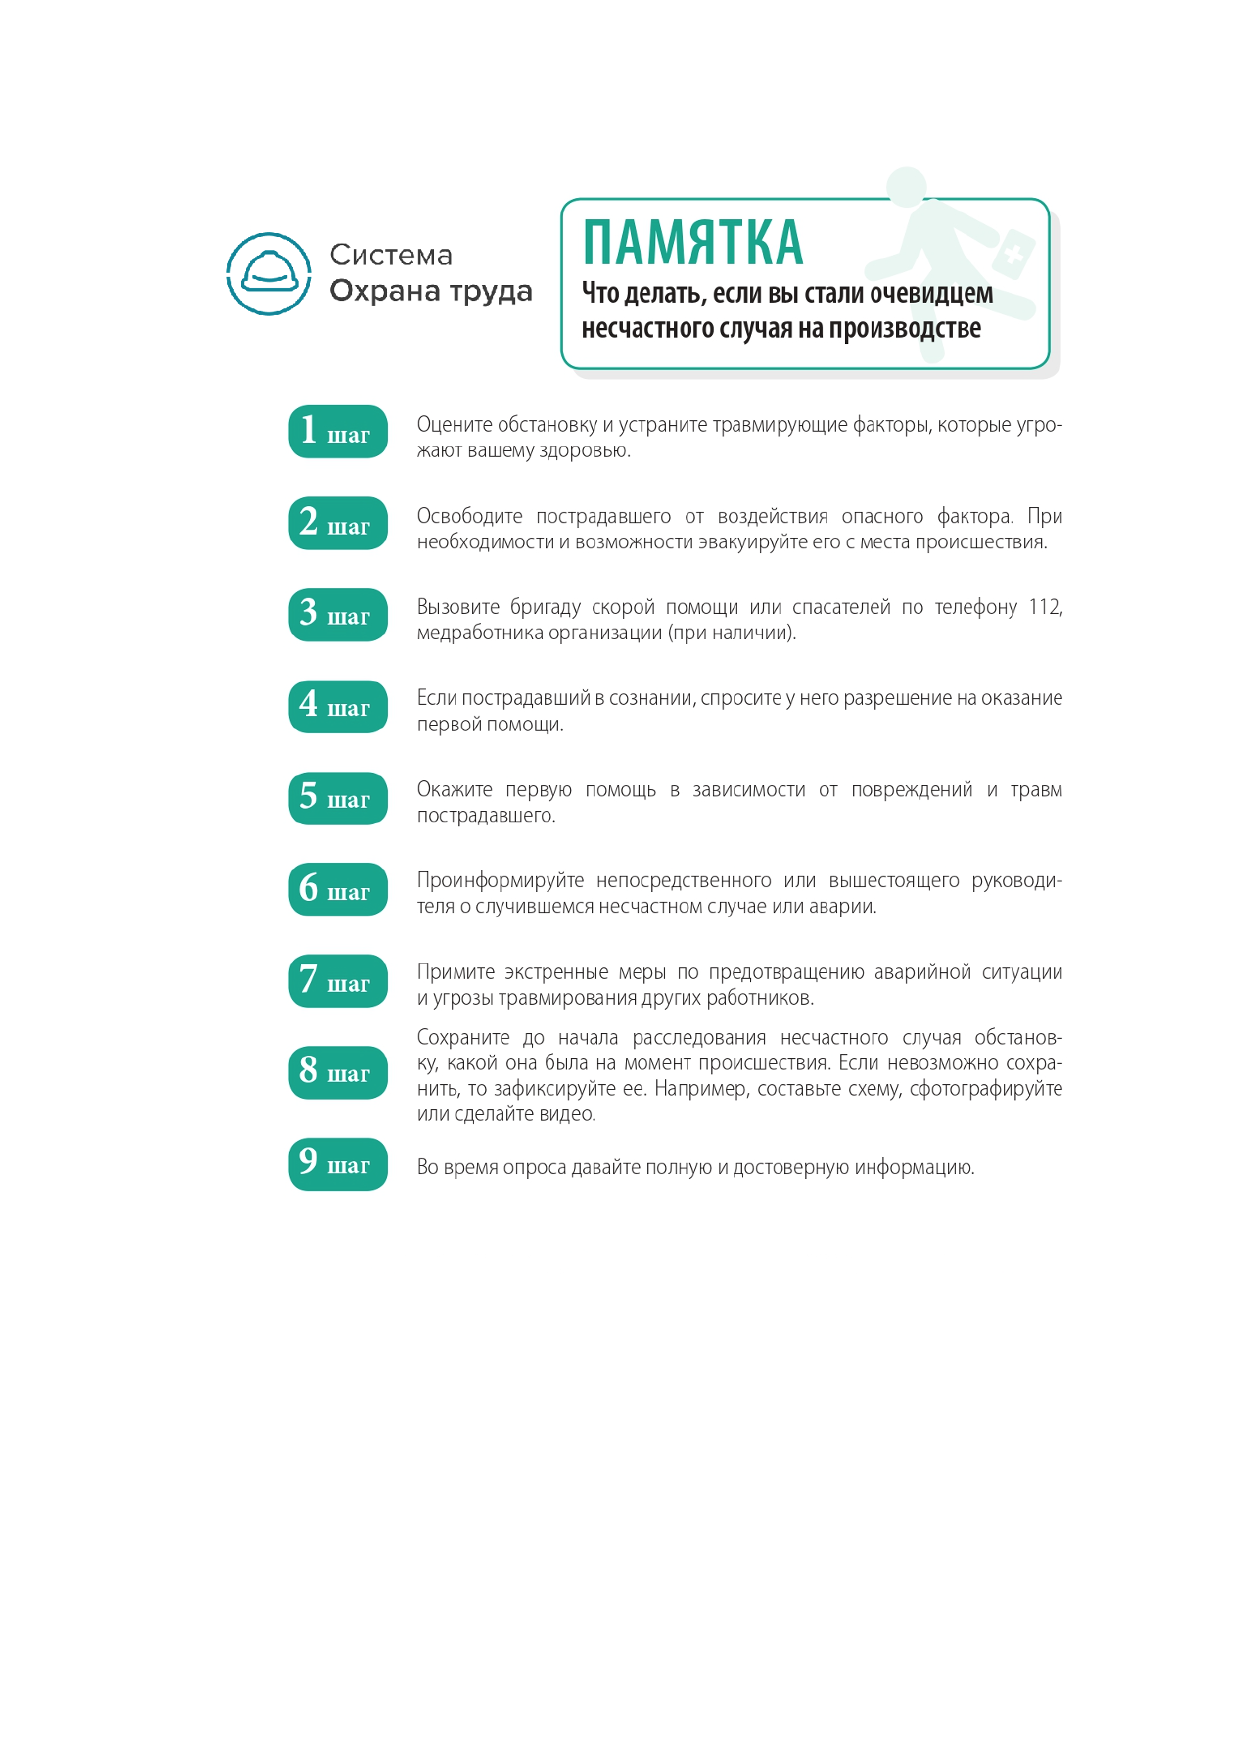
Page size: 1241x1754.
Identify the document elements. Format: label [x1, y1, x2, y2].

picture [177, 118, 1152, 1293]
